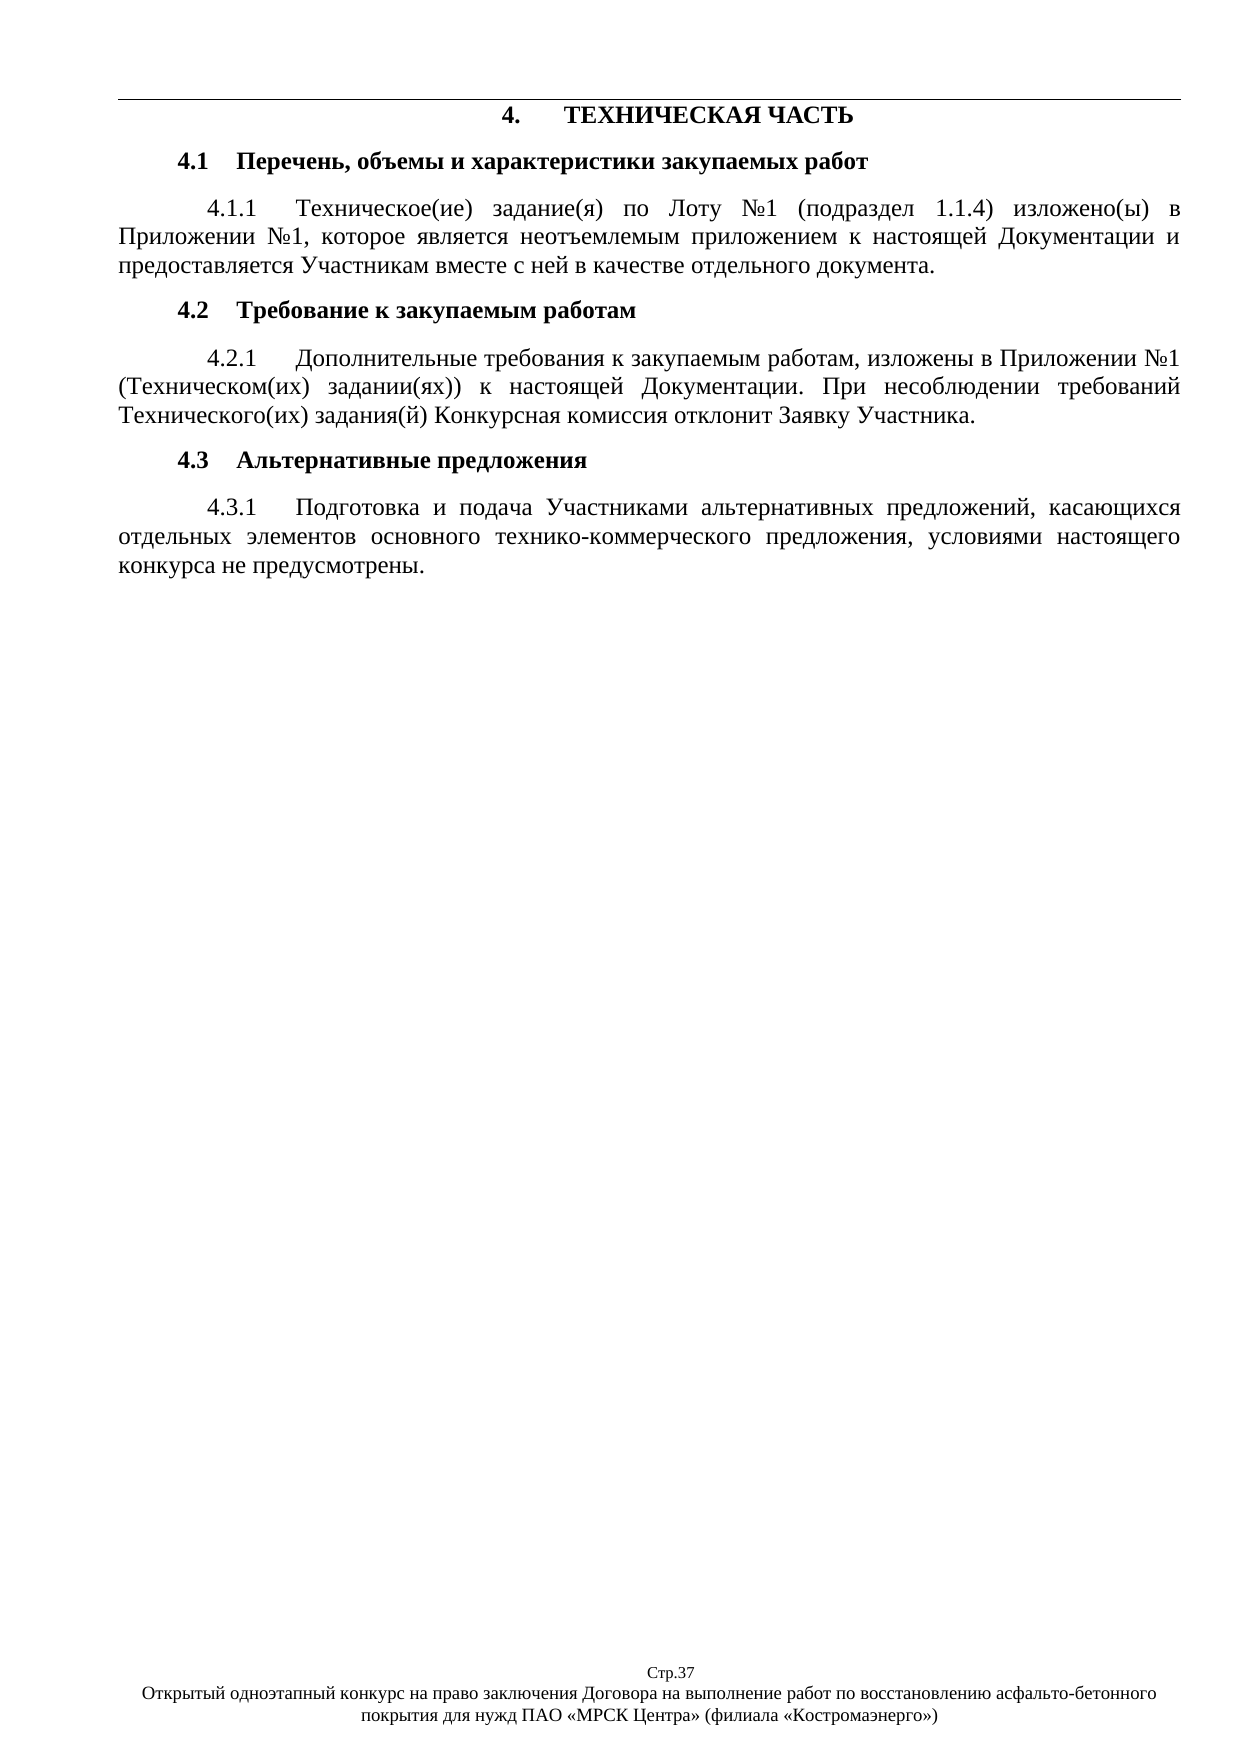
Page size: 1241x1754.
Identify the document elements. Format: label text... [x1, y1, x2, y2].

subtitle Подготовка и подача Участниками альтернативных предложений, касающихся отдельных элементов основного технико-коммерческого предложения, условиями настоящего конкурса не предусмотрены. [118, 492, 1181, 579]
subtitle Перечень, объемы и характеристики закупаемых работ [177, 146, 1181, 174]
subtitle Техническое(ие) задание(я) по Лоту №1 (подраздел 1.1.4) изложено(ы) в Приложении №1, которое является неотъемлемым приложением к настоящей Документации и предоставляется Участникам вместе с ней в качестве отдельного документа. [118, 193, 1181, 279]
subtitle Альтернативные предложения [177, 446, 1181, 474]
subtitle Техническая часть [174, 100, 1181, 129]
subtitle Требование к закупаемым работам [177, 296, 1181, 324]
subtitle Дополнительные требования к закупаемым работам, изложены в Приложении №1 (Техническом(их) задании(ях)) к настоящей Документации. При несоблюдении требований Технического(их) задания(й) Конкурсная комиссия отклонит Заявку Участника. [118, 343, 1181, 429]
